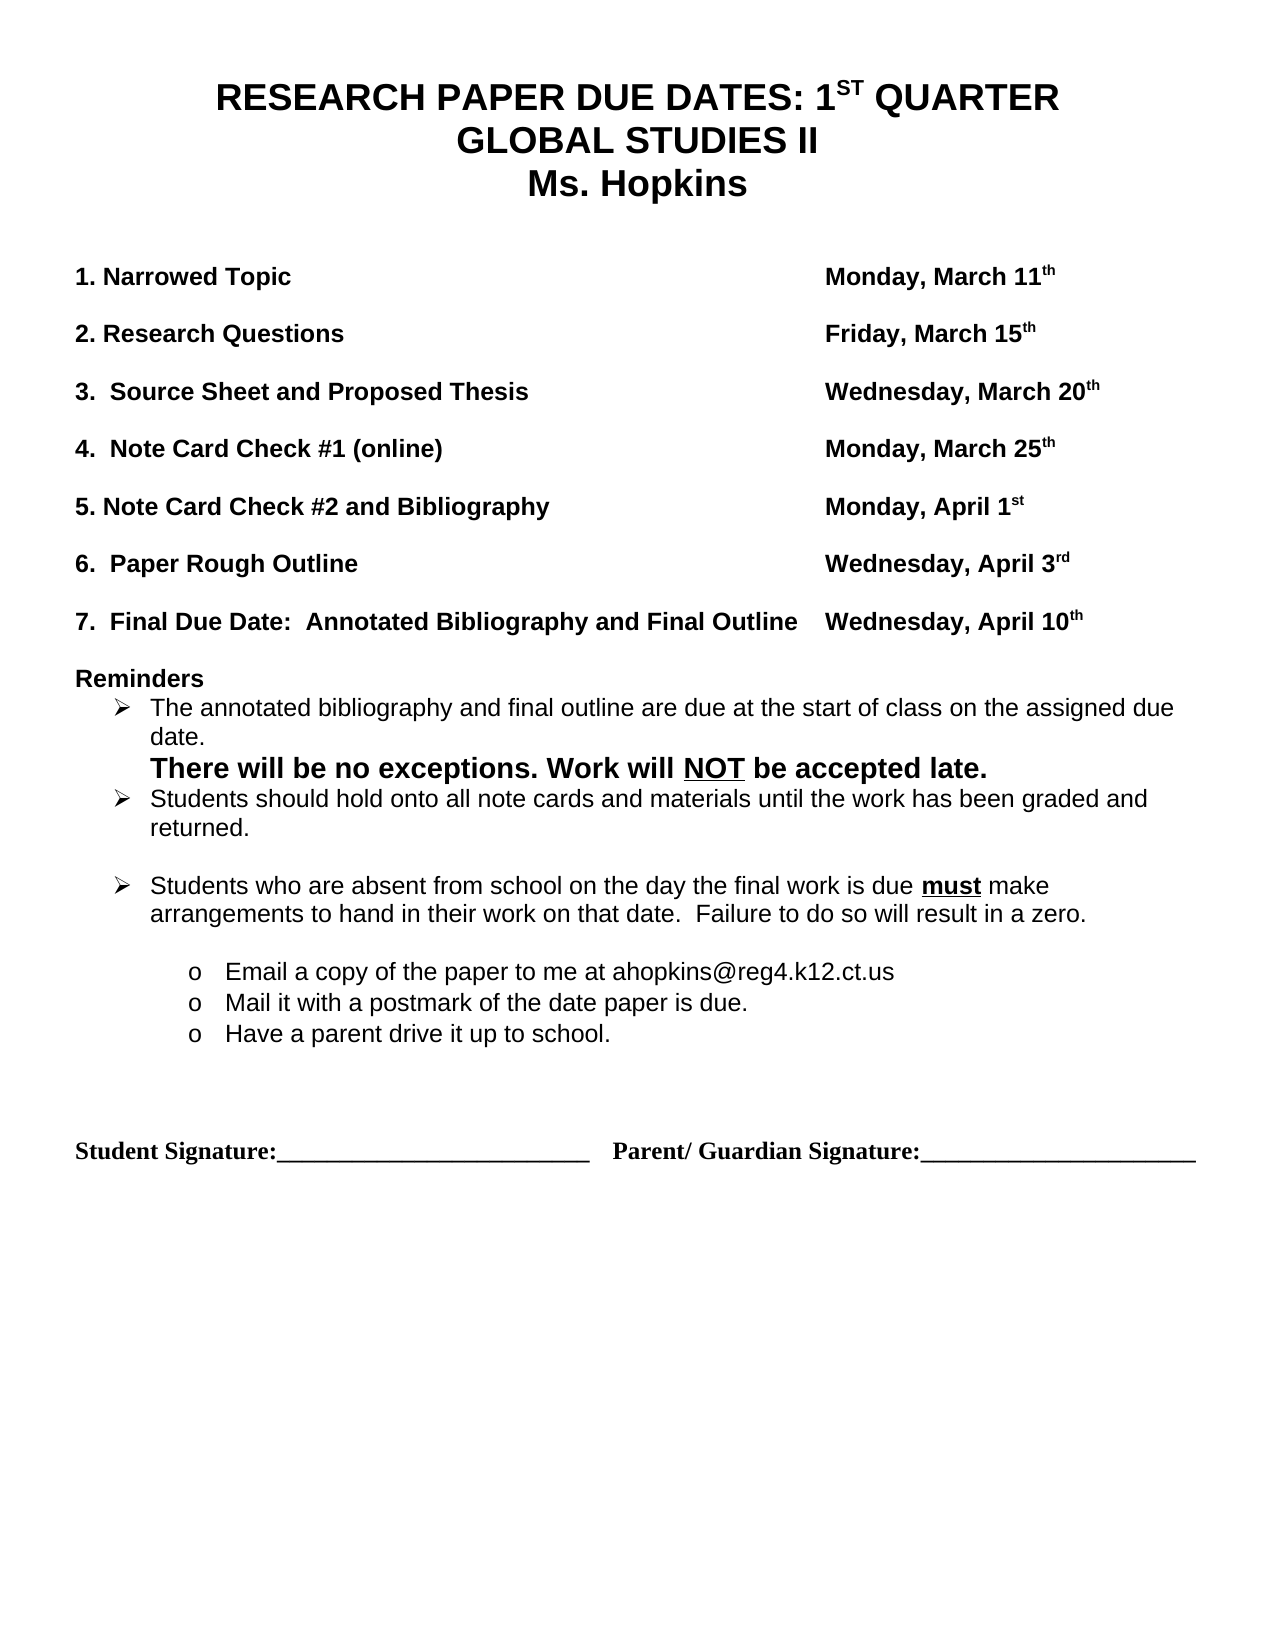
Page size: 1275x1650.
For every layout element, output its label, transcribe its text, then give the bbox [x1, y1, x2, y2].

list Students should hold onto all note cards and materials until the work has been graded and returned. [112, 784, 1200, 842]
text 6. Paper Rough Outline Wednesday, April 3rd [75, 549, 1200, 578]
text 5. Note Card Check #2 and Bibliography Monday, April 1st [75, 492, 1200, 521]
list Have a parent drive it up to school. [187, 1019, 1200, 1050]
text Ms. Hopkins [75, 161, 1200, 204]
text There will be no exceptions. Work will NOT be accepted late. [112, 751, 1200, 784]
text 7. Final Due Date: Annotated Bibliography and Final Outline Wednesday, April 10th [75, 607, 1200, 636]
text RESEARCH PAPER DUE DATES: 1ST QUARTER [75, 75, 1200, 118]
text Reminders [75, 664, 1200, 693]
list Students who are absent from school on the day the final work is due must make arrangements to hand in their work on that date. Failure to do so will result in a zero. [112, 871, 1200, 928]
text 4. Note Card Check #1 (online) Monday, March 25th [75, 434, 1200, 463]
list Mail it with a postmark of the date paper is due. [187, 988, 1200, 1019]
list Email a copy of the paper to me at ahopkins@reg4.k12.ct.us [187, 957, 1200, 988]
text Student Signature:_________________________ Parent/ Guardian Signature:______________________ [75, 1136, 1200, 1165]
text 2. Research Questions Friday, March 15th [75, 319, 1200, 348]
text GLOBAL STUDIES II [75, 118, 1200, 161]
text 3. Source Sheet and Proposed Thesis Wednesday, March 20th [75, 377, 1200, 406]
text 1. Narrowed Topic Monday, March 11th [75, 262, 1200, 291]
list The annotated bibliography and final outline are due at the start of class on the assigned due date. [112, 693, 1200, 751]
